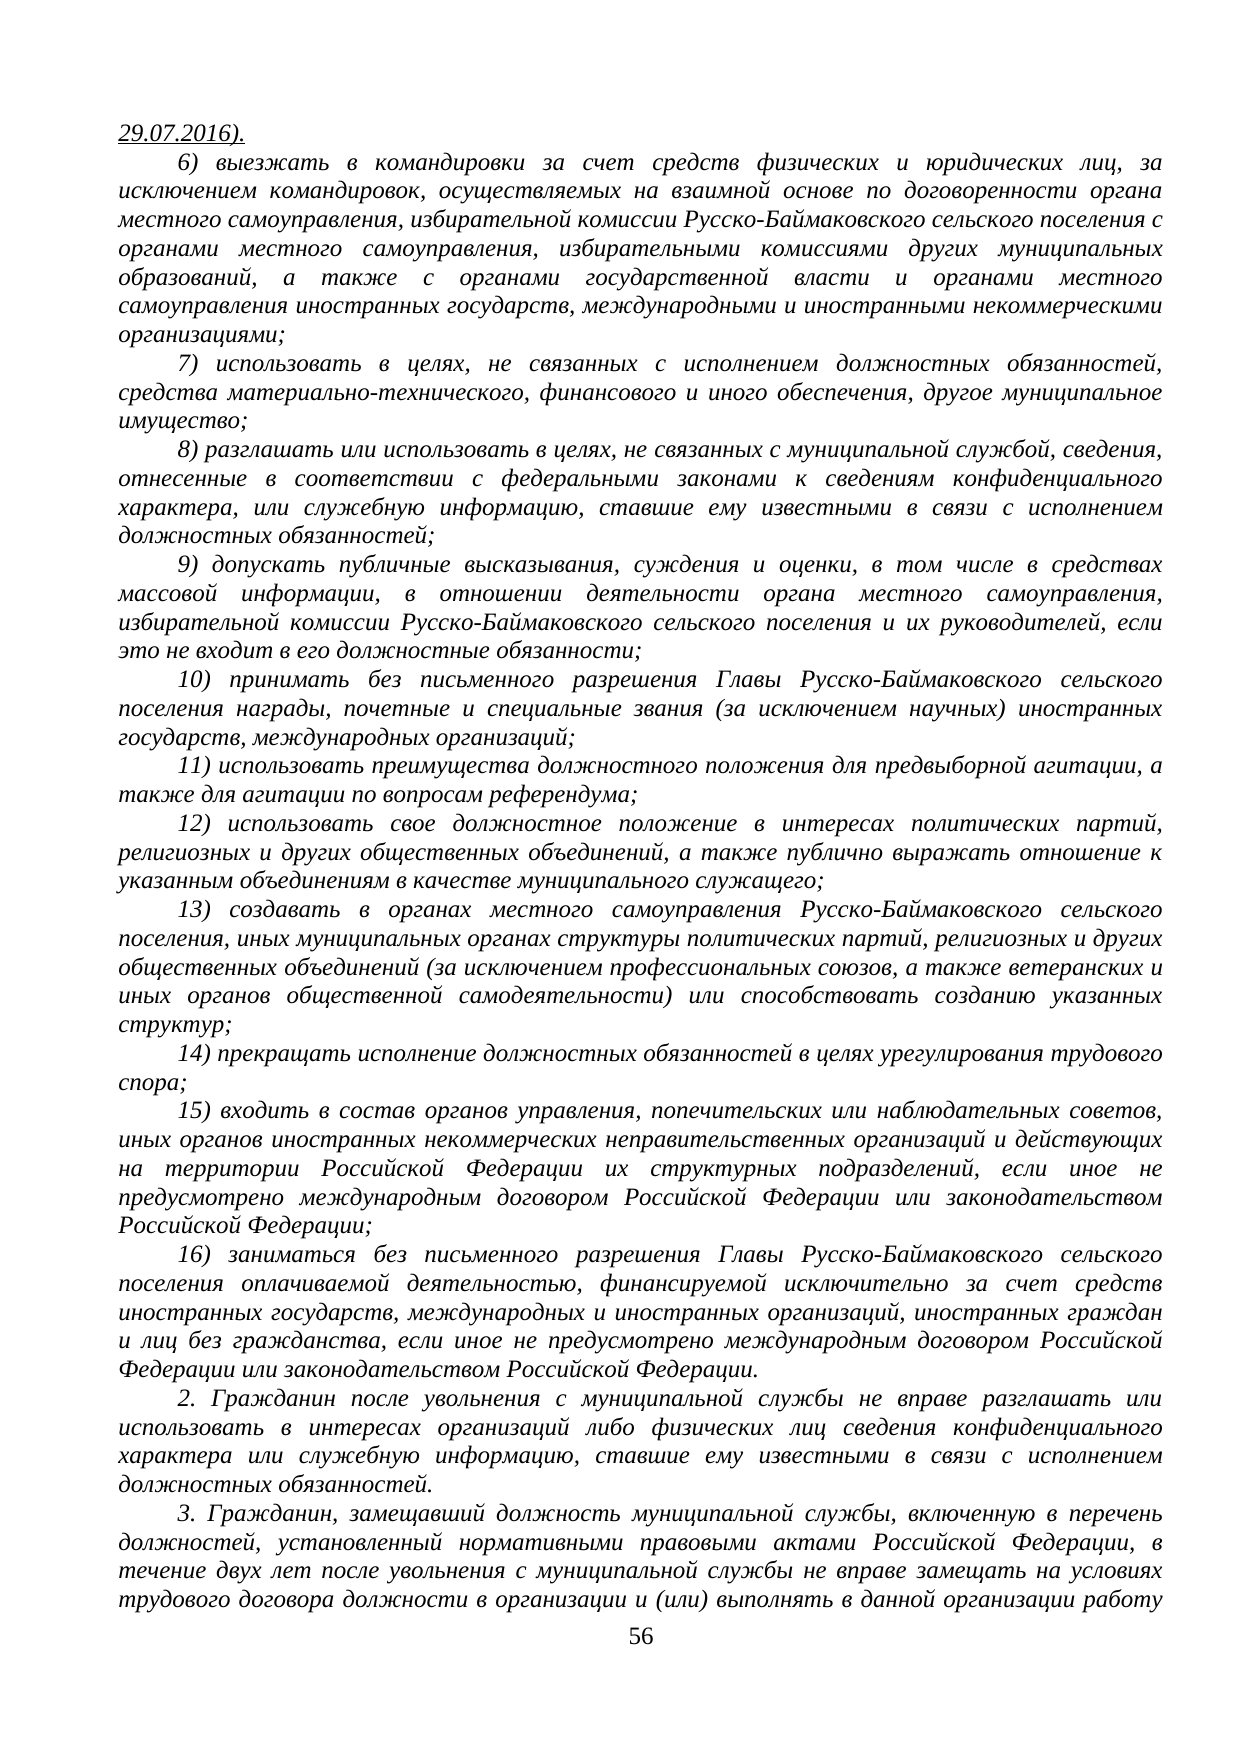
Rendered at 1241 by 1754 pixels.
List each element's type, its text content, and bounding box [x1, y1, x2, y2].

text 12) использовать свое должностное положение в интересах политических партий, религиозных и других общественных объединений, а также публично выражать отношение к указанным объединениям в качестве муниципального служащего; [118, 808, 1163, 894]
text 13) создавать в органах местного самоуправления Русско-Баймаковского сельского поселения, иных муниципальных органах структуры политических партий, религиозных и других общественных объединений (за исключением профессиональных союзов, а также ветеранских и иных органов общественной самодеятельности) или способствовать созданию указанных структур; [118, 894, 1163, 1038]
text 9) допускать публичные высказывания, суждения и оценки, в том числе в средствах массовой информации, в отношении деятельности органа местного самоуправления, избирательной комиссии Русско-Баймаковского сельского поселения и их руководителей, если это не входит в его должностные обязанности; [118, 549, 1163, 664]
text 16) заниматься без письменного разрешения Главы Русско-Баймаковского сельского поселения оплачиваемой деятельностью, финансируемой исключительно за счет средств иностранных государств, международных и иностранных организаций, иностранных граждан и лиц без гражданства, если иное не предусмотрено международным договором Российской Федерации или законодательством Российской Федерации. [118, 1239, 1163, 1383]
text 15) входить в состав органов управления, попечительских или наблюдательных советов, иных органов иностранных некоммерческих неправительственных организаций и действующих на территории Российской Федерации их структурных подразделений, если иное не предусмотрено международным договором Российской Федерации или законодательством Российской Федерации; [118, 1096, 1163, 1239]
text 10) принимать без письменного разрешения Главы Русско-Баймаковского сельского поселения награды, почетные и специальные звания (за исключением научных) иностранных государств, международных организаций; [118, 664, 1163, 751]
text 14) прекращать исполнение должностных обязанностей в целях урегулирования трудового спора; [118, 1038, 1163, 1096]
text 2. Гражданин после увольнения с муниципальной службы не вправе разглашать или использовать в интересах организаций либо физических лиц сведения конфиденциального характера или служебную информацию, ставшие ему известными в связи с исполнением должностных обязанностей. [118, 1383, 1163, 1498]
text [118, 118, 1163, 147]
text 6) выезжать в командировки за счет средств физических и юридических лиц, за исключением командировок, осуществляемых на взаимной основе по договоренности органа местного самоуправления, избирательной комиссии Русско-Баймаковского сельского поселения с органами местного самоуправления, избирательными комиссиями других муниципальных образований, а также с органами государственной власти и органами местного самоуправления иностранных государств, международными и иностранными некоммерческими организациями; [118, 147, 1163, 348]
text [118, 1498, 1163, 1613]
text 11) использовать преимущества должностного положения для предвыборной агитации, а также для агитации по вопросам референдума; [118, 751, 1163, 808]
text 7) использовать в целях, не связанных с исполнением должностных обязанностей, средства материально-технического, финансового и иного обеспечения, другое муниципальное имущество; [118, 348, 1163, 434]
text 8) разглашать или использовать в целях, не связанных с муниципальной службой, сведения, отнесенные в соответствии с федеральными законами к сведениям конфиденциального характера, или служебную информацию, ставшие ему известными в связи с исполнением должностных обязанностей; [118, 434, 1163, 549]
